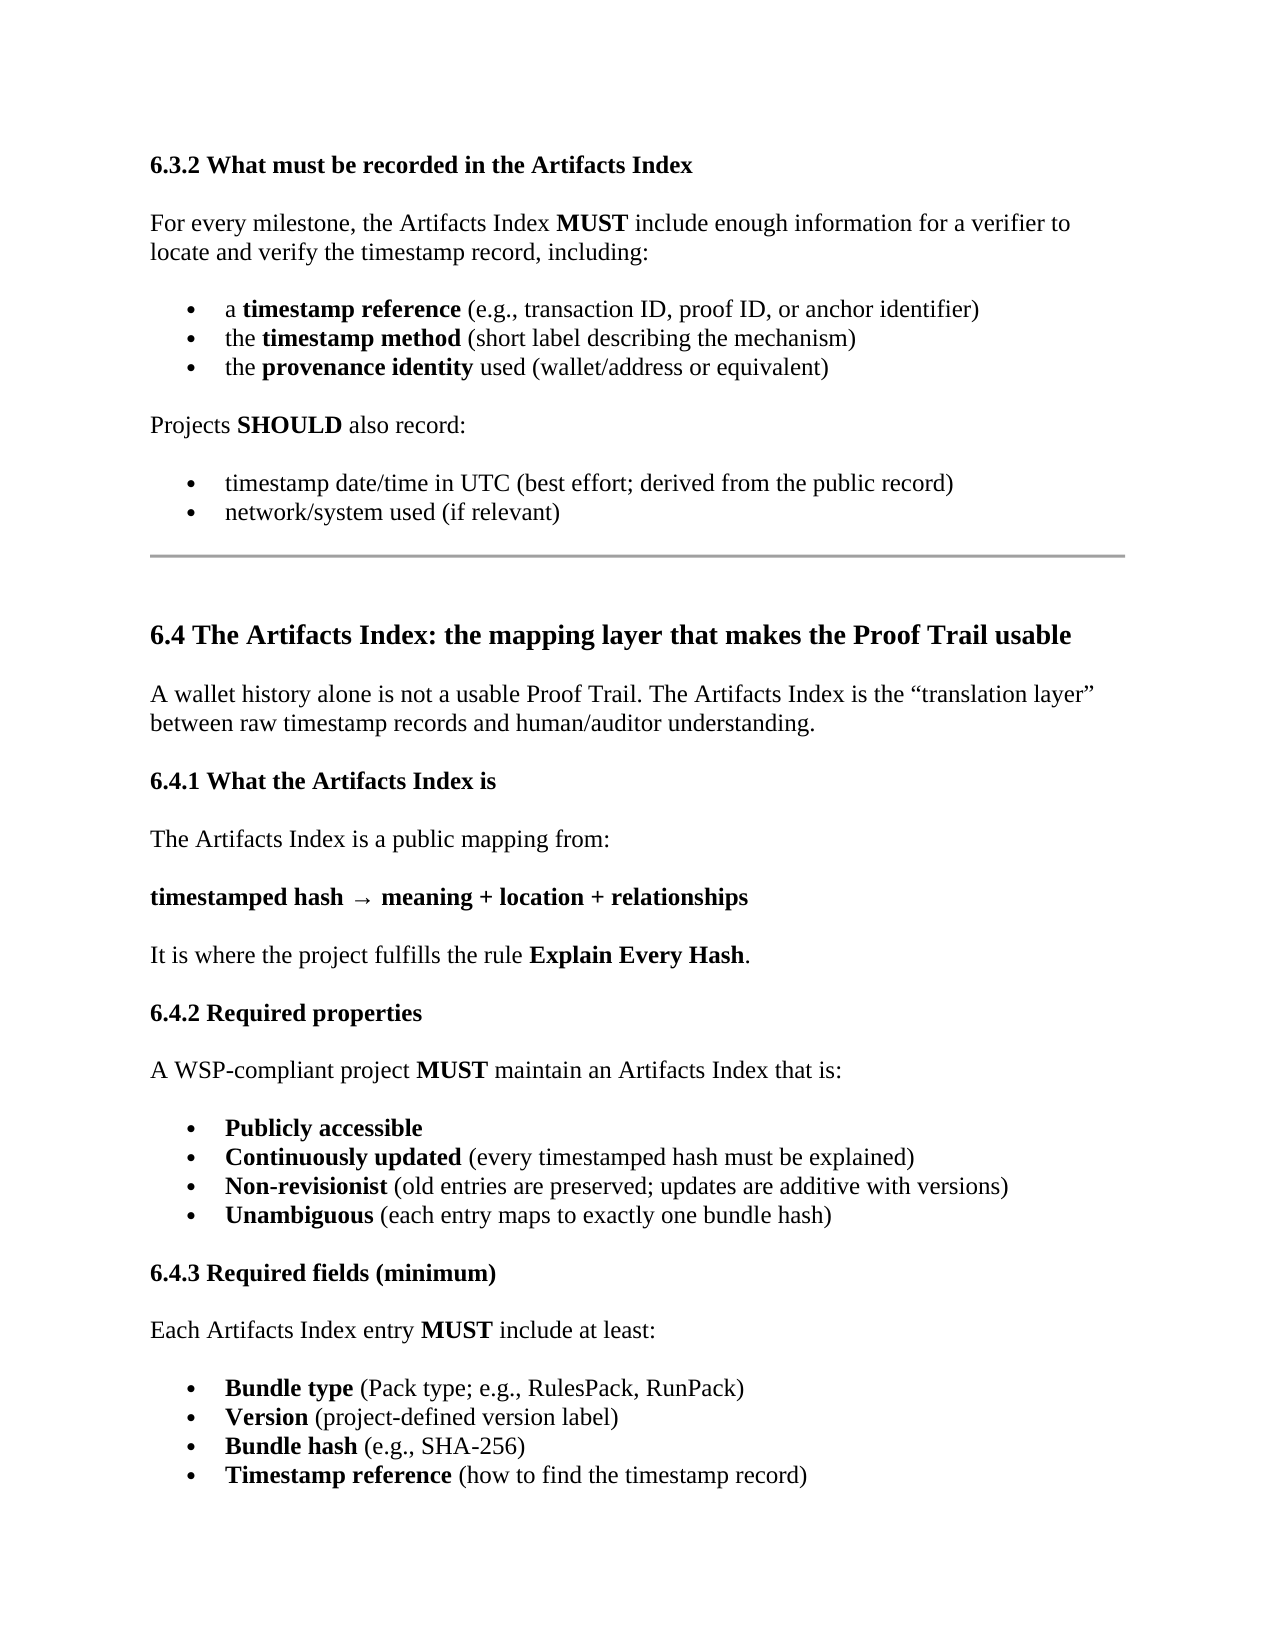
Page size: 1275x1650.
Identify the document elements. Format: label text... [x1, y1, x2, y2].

text 6.4.1 What the Artifacts Index is [150, 766, 1125, 795]
text A WSP-compliant project MUST maintain an Artifacts Index that is: [150, 1056, 1125, 1084]
list timestamp date/time in UTC (best effort; derived from the public record) [187, 468, 1125, 497]
list Unambiguous (each entry maps to exactly one bundle hash) [187, 1200, 1125, 1228]
text It is where the project fulfills the rule Explain Every Hash. [150, 940, 1125, 968]
text timestamped hash → meaning + location + relationships [150, 882, 1125, 911]
list a timestamp reference (e.g., transaction ID, proof ID, or anchor identifier) [187, 294, 1125, 323]
list Non-revisionist (old entries are preserved; updates are additive with versions) [187, 1171, 1125, 1200]
list Version (project-defined version label) [187, 1402, 1125, 1431]
text A wallet history alone is not a usable Proof Trail. The Artifacts Index is the “translation layer” between raw timestamp records and human/auditor understanding. [150, 679, 1125, 737]
list Bundle type (Pack type; e.g., RulesPack, RunPack) [187, 1373, 1125, 1402]
text The Artifacts Index is a public mapping from: [150, 824, 1125, 853]
list Bundle hash (e.g., SHA-256) [187, 1431, 1125, 1460]
list Publicly accessible [187, 1113, 1125, 1142]
list Timestamp reference (how to find the timestamp record) [187, 1460, 1125, 1488]
list network/system used (if relevant) [187, 497, 1125, 525]
text 6.4.3 Required fields (minimum) [150, 1258, 1125, 1286]
list the timestamp method (short label describing the mechanism) [187, 323, 1125, 352]
text Projects SHOULD also record: [150, 410, 1125, 439]
text For every milestone, the Artifacts Index MUST include enough information for a verifier to locate and verify the timestamp record, including: [150, 208, 1125, 265]
text 6.4 The Artifacts Index: the mapping layer that makes the Proof Trail usable [150, 618, 1125, 650]
list the provenance identity used (wallet/address or equivalent) [187, 352, 1125, 381]
text Each Artifacts Index entry MUST include at least: [150, 1316, 1125, 1344]
list Continuously updated (every timestamped hash must be explained) [187, 1142, 1125, 1171]
text 6.4.2 Required properties [150, 998, 1125, 1026]
text 6.3.2 What must be recorded in the Artifacts Index [150, 150, 1125, 179]
